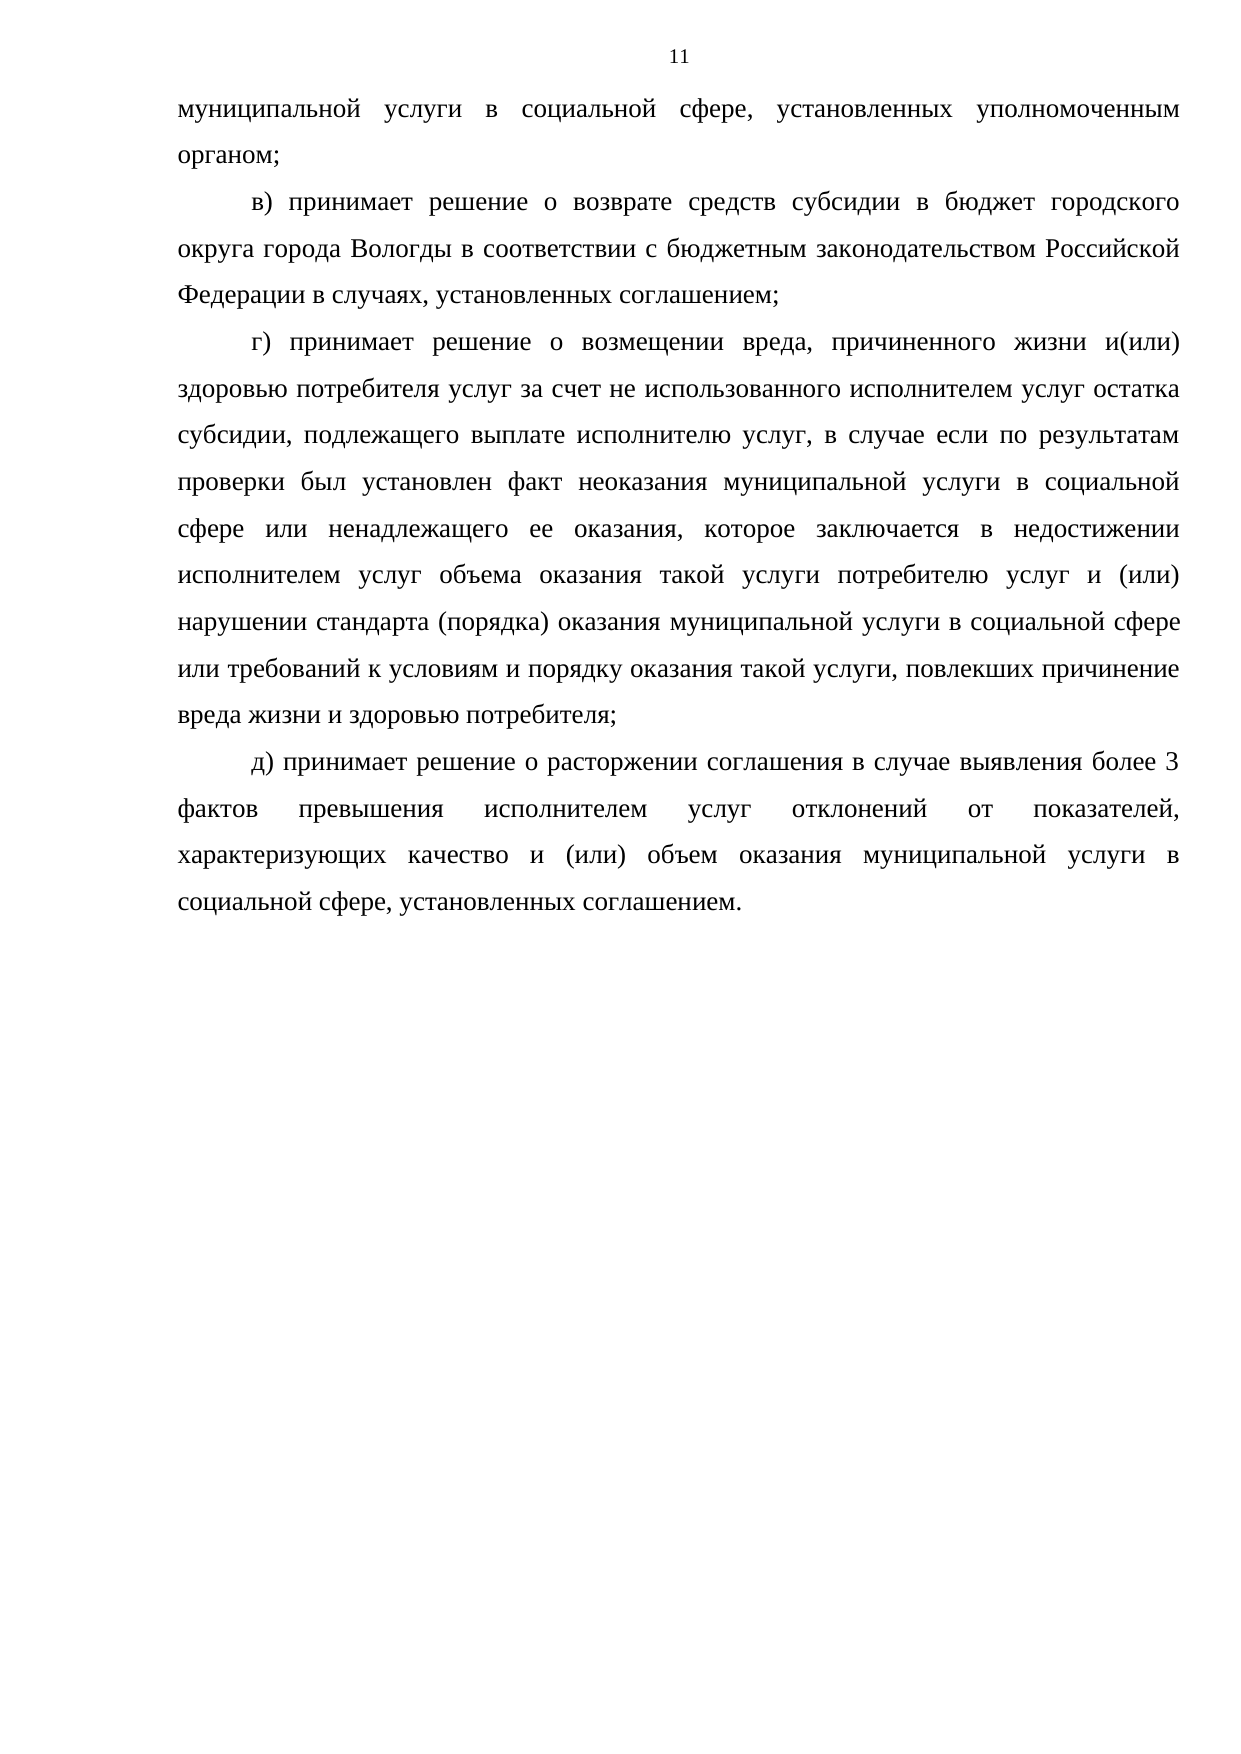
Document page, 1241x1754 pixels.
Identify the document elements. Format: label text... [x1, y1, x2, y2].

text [177, 92, 1181, 170]
text д) принимает решение о расторжении соглашения в случае выявления более 3 фактов превышения исполнителем услуг отклонений от показателей, характеризующих качество и (или) объем оказания муниципальной услуги в социальной сфере, установленных соглашением. [177, 745, 1181, 916]
text г) принимает решение о возмещении вреда, причиненного жизни и(или) здоровью потребителя услуг за счет не использованного исполнителем услуг остатка субсидии, подлежащего выплате исполнителю услуг, в случае если по результатам проверки был установлен факт неоказания муниципальной услуги в социальной сфере или ненадлежащего ее оказания, которое заключается в недостижении исполнителем услуг объема оказания такой услуги потребителю услуг и (или) нарушении стандарта (порядка) оказания муниципальной услуги в социальной сфере или требований к условиям и порядку оказания такой услуги, повлекших причинение вреда жизни и здоровью потребителя; [177, 325, 1181, 730]
text в) принимает решение о возврате средств субсидии в бюджет городского округа города Вологды в соответствии с бюджетным законодательством Российской Федерации в случаях, установленных соглашением; [177, 185, 1181, 310]
